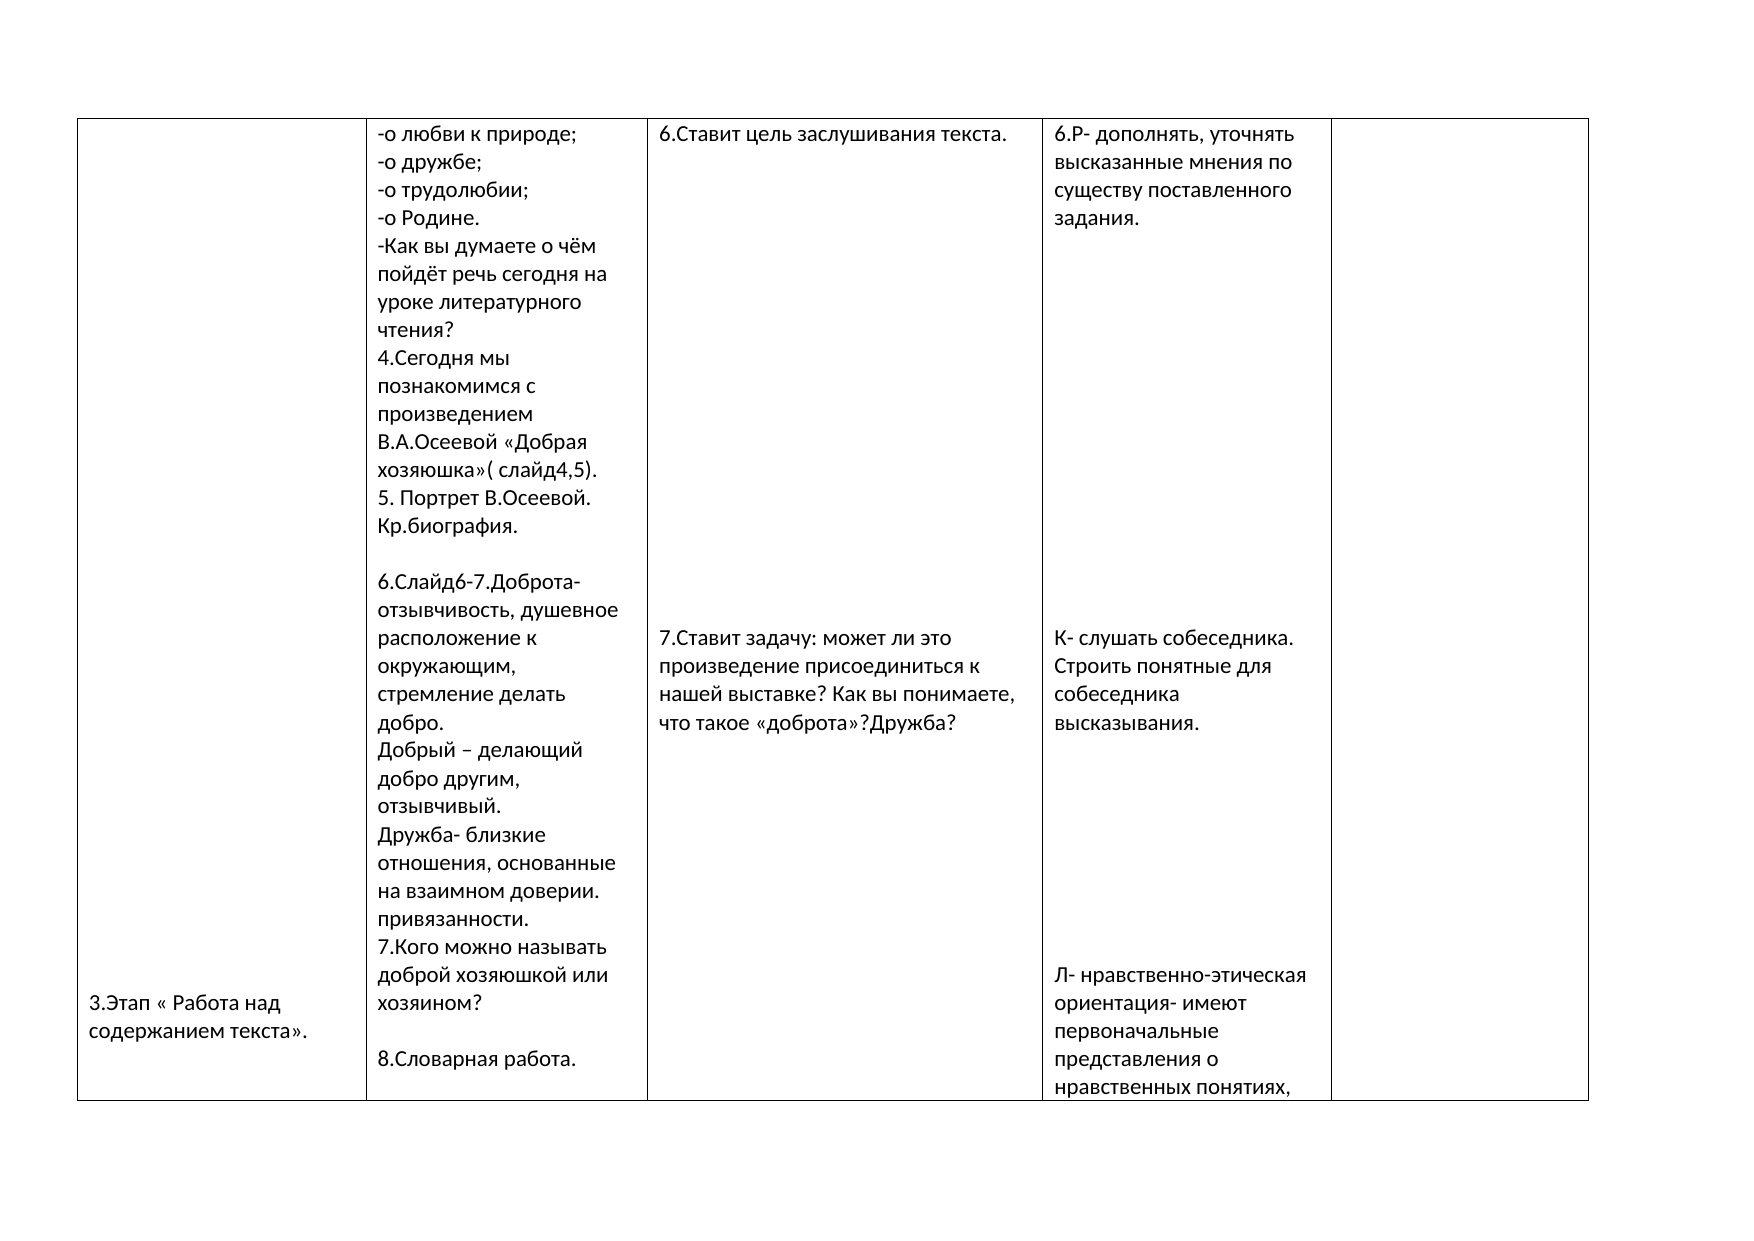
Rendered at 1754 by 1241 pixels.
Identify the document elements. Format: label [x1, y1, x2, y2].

table_cell [1043, 119, 1331, 1100]
table_cell [1332, 119, 1588, 1100]
table_cell [78, 119, 366, 1100]
table_cell [367, 119, 647, 1100]
table_cell [648, 119, 1042, 1100]
